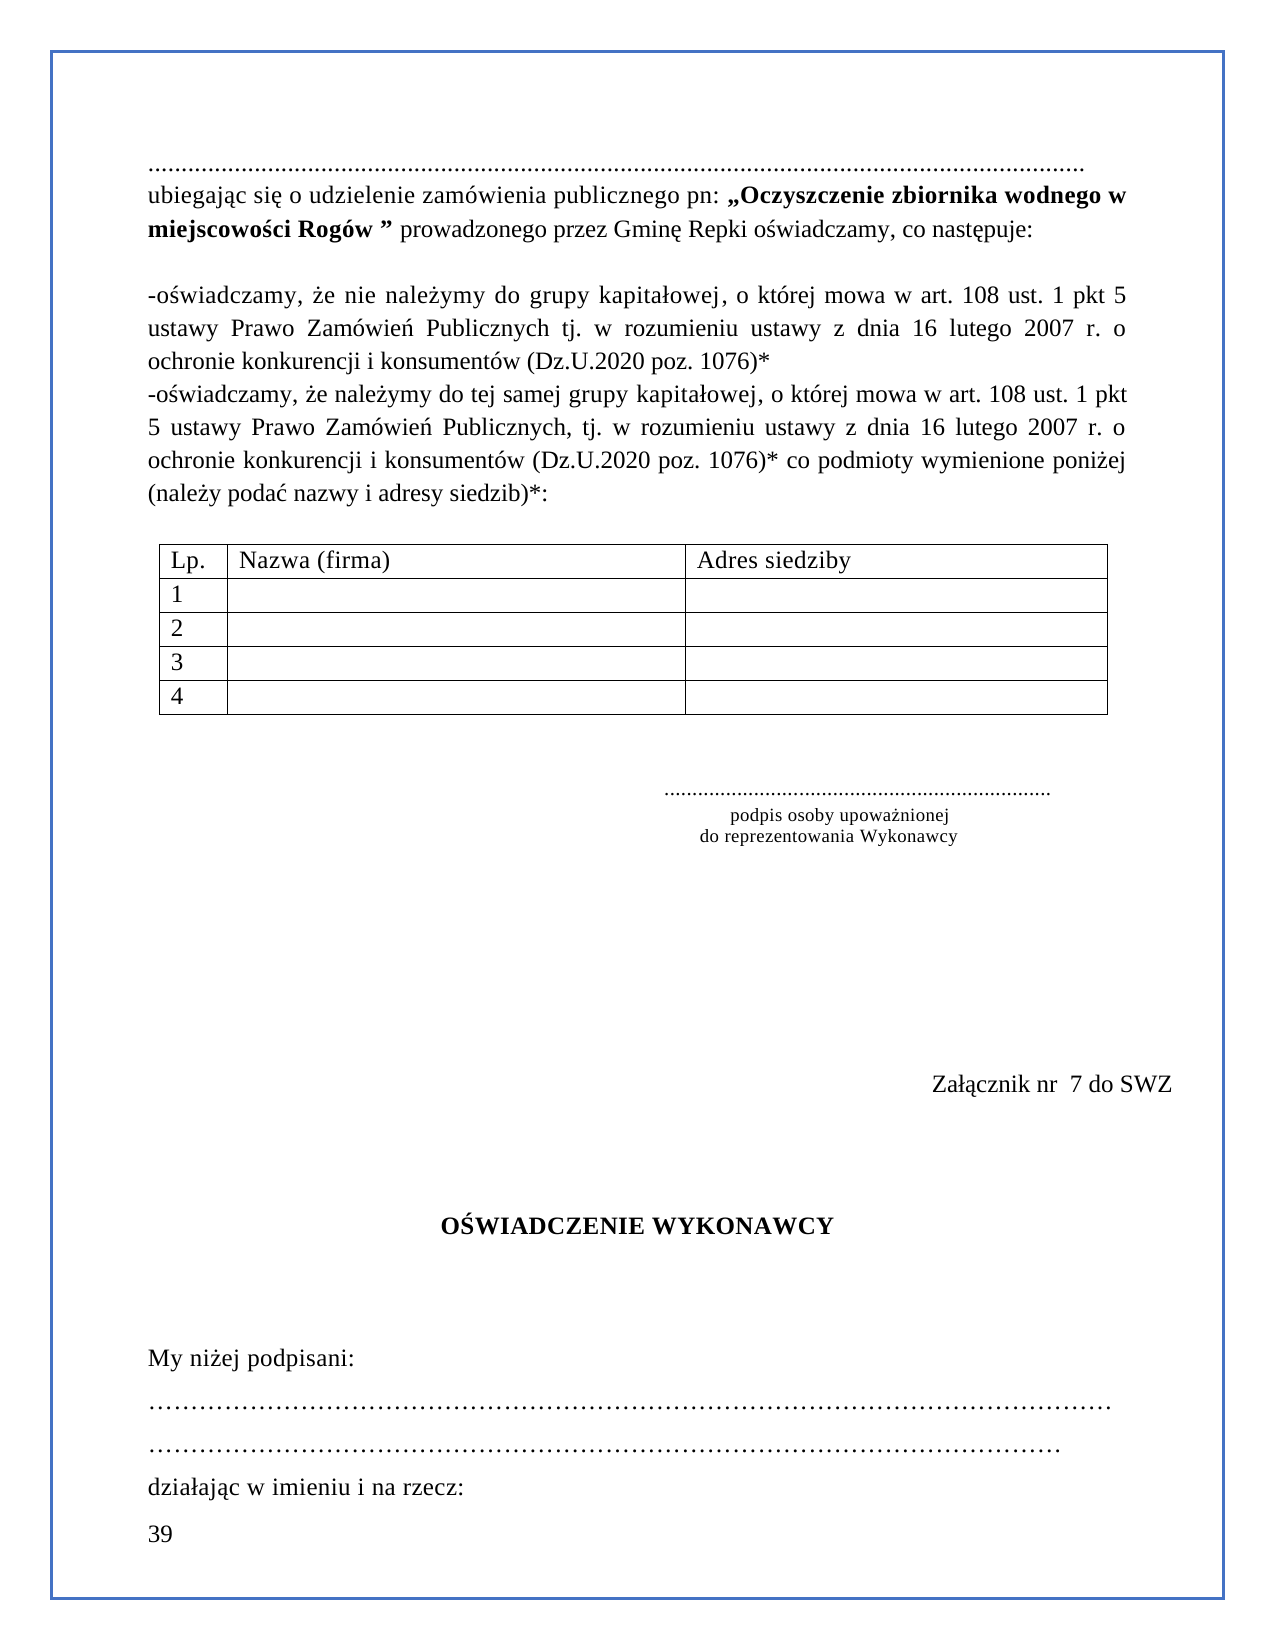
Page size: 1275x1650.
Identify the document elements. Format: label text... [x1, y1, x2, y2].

table_cell 2 [160, 613, 227, 646]
table_cell [686, 647, 1107, 680]
text ubiegając się o udzielenie zamówienia publicznego pn: „Oczyszczenie zbiornika wodnego w miejscowości Rogów ” prowadzonego przez Gminę Repki oświadczamy, co następuje: [148, 181, 1127, 242]
text działając w imieniu i na rzecz: [148, 1472, 1127, 1501]
table_cell 4 [160, 681, 227, 714]
text -oświadczamy, że należymy do tej samej grupy kapitałowej, o której mowa w art. 108 ust. 1 pkt 5 ustawy Prawo Zamówień Publicznych, tj. w rozumieniu ustawy z dnia 16 lutego 2007 r. o ochronie konkurencji i konsumentów (Dz.U.2020 poz. 1076)* co podmioty wymienione poniżej (należy podać nazwy i adresy siedzib)*: [148, 379, 1127, 507]
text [148, 148, 1127, 176]
table_cell [228, 681, 685, 714]
table_cell [228, 613, 685, 646]
table_cell [686, 613, 1107, 646]
table_cell 3 [160, 647, 227, 680]
text Załącznik nr 7 do SWZ [148, 1069, 1172, 1097]
table_cell [686, 579, 1107, 612]
text podpis osoby upoważnionej do reprezentowania Wykonawcy [664, 803, 1127, 847]
table_cell [686, 681, 1107, 714]
text ..................................................................... [664, 776, 1127, 800]
table_header Lp. [160, 545, 227, 578]
table_cell [228, 647, 685, 680]
text My niżej podpisani: [148, 1343, 1127, 1372]
table_cell [228, 579, 685, 612]
table_header Nazwa (firma) [228, 545, 685, 578]
table_header Adres siedziby [686, 545, 1107, 578]
text …………………………………………………………………………………………………………………………………………………………………………………………………… [148, 1386, 1127, 1458]
text -oświadczamy, że nie należymy do grupy kapitałowej, o której mowa w art. 108 ust. 1 pkt 5 ustawy Prawo Zamówień Publicznych tj. w rozumieniu ustawy z dnia 16 lutego 2007 r. o ochronie konkurencji i konsumentów (Dz.U.2020 poz. 1076)* [148, 280, 1127, 374]
text OŚWIADCZENIE WYKONAWCY [148, 1211, 1127, 1239]
table_cell 1 [160, 579, 227, 612]
